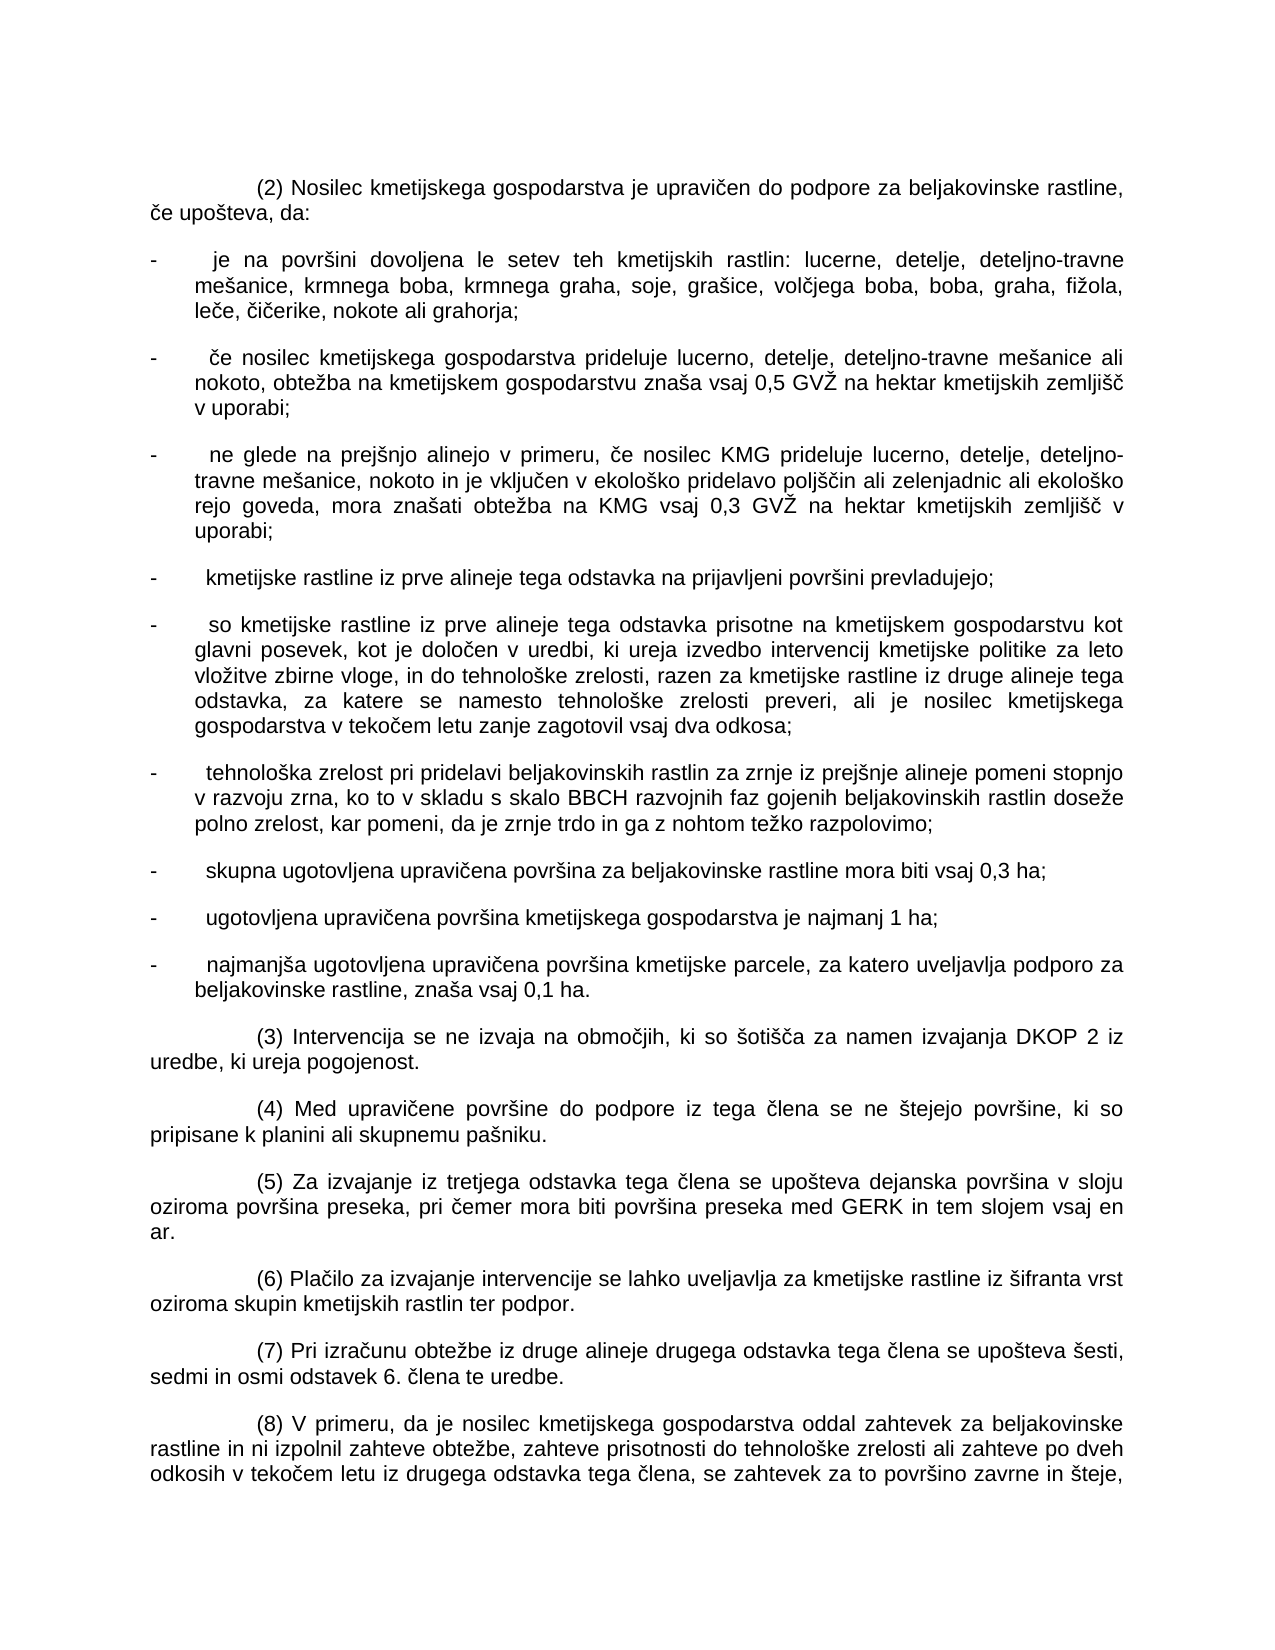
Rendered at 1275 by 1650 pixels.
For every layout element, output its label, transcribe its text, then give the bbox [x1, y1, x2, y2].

text (2) Nosilec kmetijskega gospodarstva je upravičen do podpore za beljakovinske rastline, če upošteva, da: [150, 150, 1125, 225]
text - so kmetijske rastline iz prve alineje tega odstavka prisotne na kmetijskem gospodarstvu kot glavni posevek, kot je določen v uredbi, ki ureja izvedbo intervencij kmetijske politike za leto vložitve zbirne vloge, in do tehnološke zrelosti, razen za kmetijske rastline iz druge alineje tega odstavka, za katere se namesto tehnološke zrelosti preveri, ali je nosilec kmetijskega gospodarstva v tekočem letu zanje zagotovil vsaj dva odkosa; [150, 612, 1125, 738]
text - ne glede na prejšnjo alinejo v primeru, če nosilec KMG prideluje lucerno, detelje, deteljno-travne mešanice, nokoto in je vključen v ekološko pridelavo poljščin ali zelenjadnic ali ekološko rejo goveda, mora znašati obtežba na KMG vsaj 0,3 GVŽ na hektar kmetijskih zemljišč v uporabi; [150, 442, 1125, 543]
text (5) Za izvajanje iz tretjega odstavka tega člena se upošteva dejanska površina v sloju oziroma površina preseka, pri čemer mora biti površina preseka med GERK in tem slojem vsaj en ar. [150, 1143, 1125, 1241]
text - ugotovljena upravičena površina kmetijskega gospodarstva je najmanj 1 ha; [150, 904, 1125, 930]
text (4) Med upravičene površine do podpore iz tega člena se ne štejejo površine, ki so pripisane k planini ali skupnemu pašniku. [150, 1071, 1125, 1143]
text - tehnološka zrelost pri pridelavi beljakovinskih rastlin za zrnje iz prejšnje alineje pomeni stopnjo v razvoju zrna, ko to v skladu s skalo BBCH razvojnih faz gojenih beljakovinskih rastlin doseže polno zrelost, kar pomeni, da je zrnje trdo in ga z nohtom težko razpolovimo; [150, 760, 1125, 836]
text - je na površini dovoljena le setev teh kmetijskih rastlin: lucerne, detelje, deteljno-travne mešanice, krmnega boba, krmnega graha, soje, grašice, volčjega boba, boba, graha, fižola, leče, čičerike, nokote ali grahorja; [150, 247, 1125, 323]
text (3) Intervencija se ne izvaja na območjih, ki so šotišča za namen izvajanja DKOP 2 iz uredbe, ki ureja pogojenost. [150, 999, 1125, 1071]
text - skupna ugotovljena upravičena površina za beljakovinske rastline mora biti vsaj 0,3 ha; [150, 857, 1125, 883]
text (7) Pri izračunu obtežbe iz druge alineje drugega odstavka tega člena se upošteva šesti, sedmi in osmi odstavek 6. člena te uredbe. [150, 1313, 1125, 1386]
text - če nosilec kmetijskega gospodarstva prideluje lucerno, detelje, deteljno-travne mešanice ali nokoto, obtežba na kmetijskem gospodarstvu znaša vsaj 0,5 GVŽ na hektar kmetijskih zemljišč v uporabi; [150, 345, 1125, 420]
text - najmanjša ugotovljena upravičena površina kmetijske parcele, za katero uveljavlja podporo za beljakovinske rastline, znaša vsaj 0,1 ha. [150, 952, 1125, 999]
text (6) Plačilo za izvajanje intervencije se lahko uveljavlja za kmetijske rastline iz šifranta vrst oziroma skupin kmetijskih rastlin ter podpor. [150, 1241, 1125, 1313]
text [150, 1386, 1125, 1486]
text - kmetijske rastline iz prve alineje tega odstavka na prijavljeni površini prevladujejo; [150, 565, 1125, 590]
